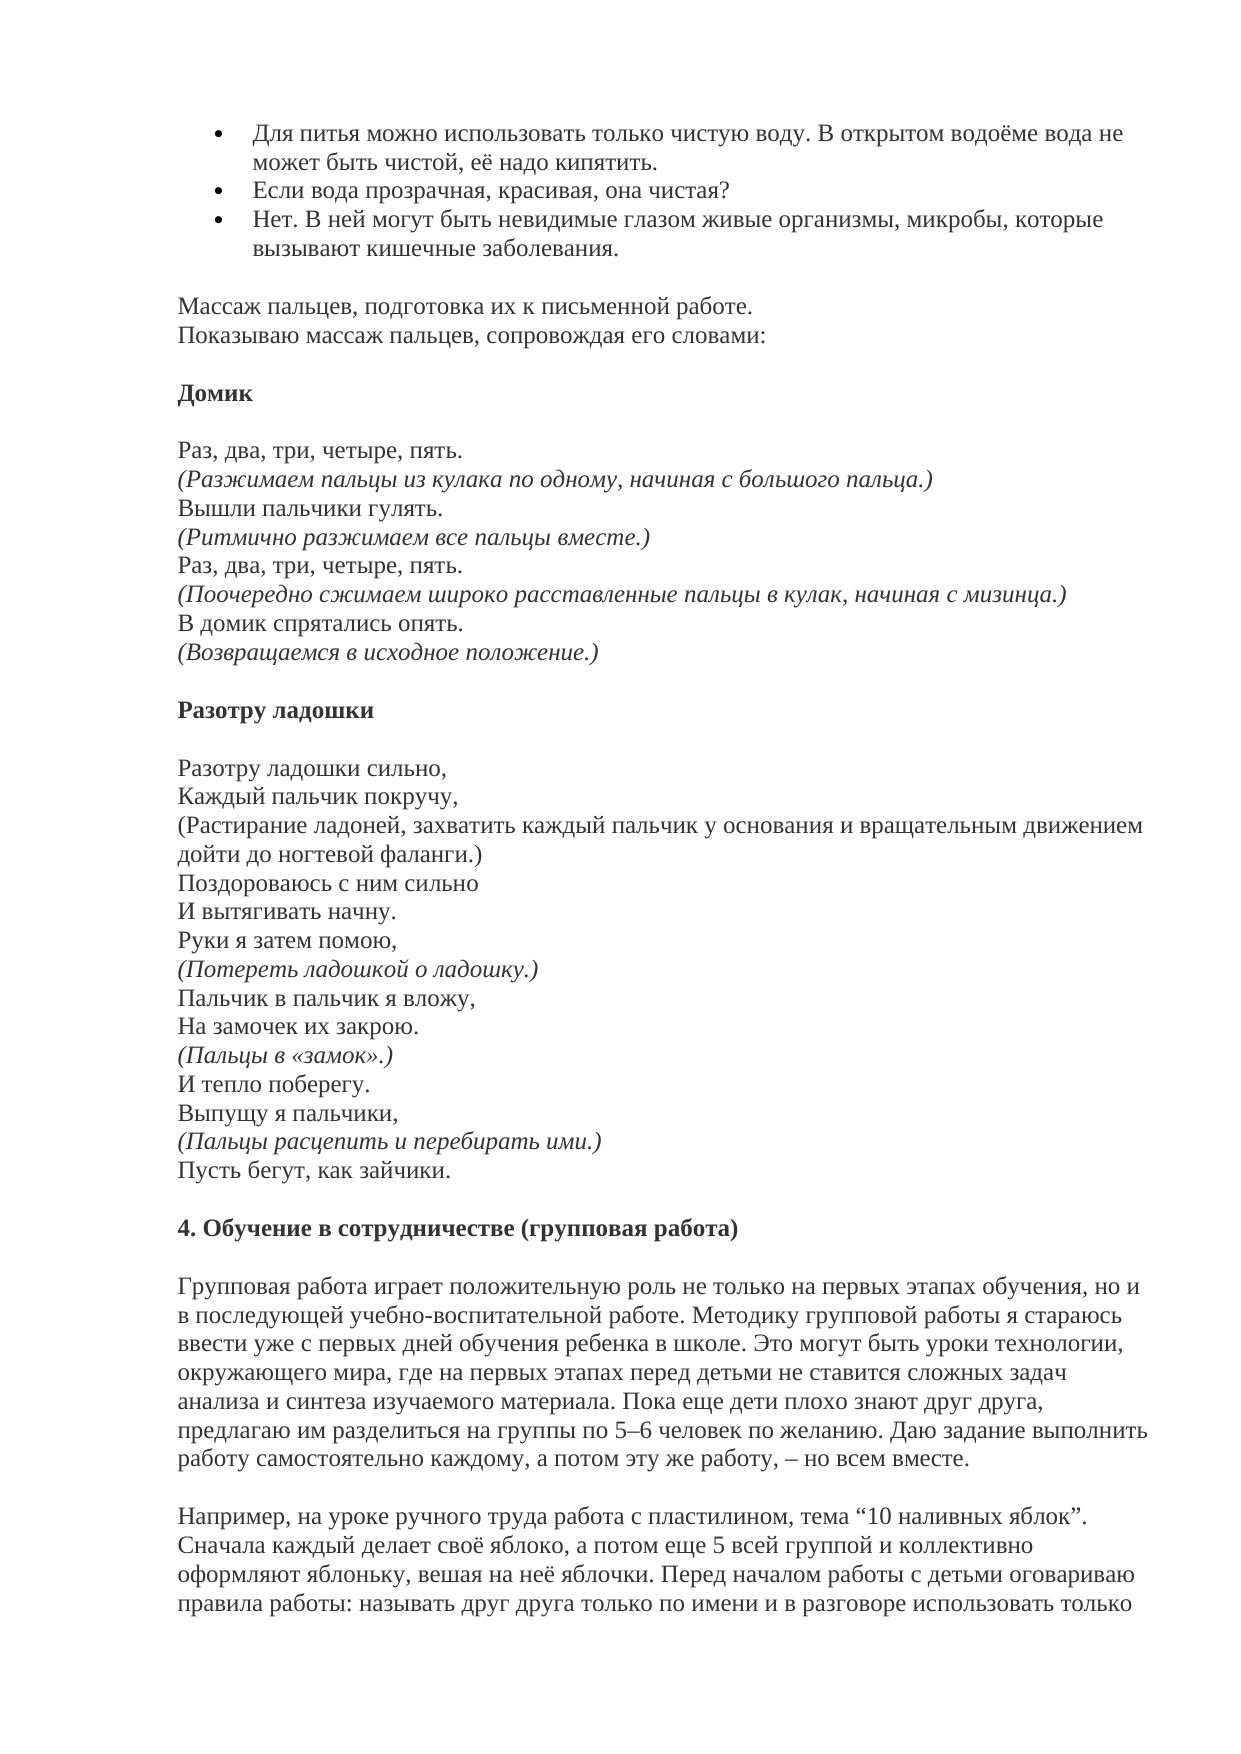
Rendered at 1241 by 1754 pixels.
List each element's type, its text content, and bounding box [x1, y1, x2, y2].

list Нет. В ней могут быть невидимые глазом живые организмы, микробы, которые вызывают кишечные заболевания. [215, 204, 1152, 262]
text Массаж пальцев, подготовка их к письменной работе. Показываю массаж пальцев, сопровождая его словами: [177, 291, 1152, 348]
text Групповая работа играет положительную роль не только на первых этапах обучения, но и в последующей учебно-воспитательной работе. Методику групповой работы я стараюсь ввести уже с первых дней обучения ребенка в школе. Это могут быть уроки технологии, окружающего мира, где на первых этапах перед детьми не ставится сложных задач анализа и синтеза изучаемого материала. Пока еще дети плохо знают друг друга, предлагаю им разделиться на группы по 5–6 человек по желанию. Даю задание выполнить работу самостоятельно каждому, а потом эту же работу, – но всем вместе. [177, 1271, 1152, 1472]
text Раз, два, три, четыре, пять. (Разжимаем пальцы из кулака по одному, начиная с большого пальца.) Вышли пальчики гулять. (Ритмично разжимаем все пальцы вместе.) Раз, два, три, четыре, пять. (Поочередно сжимаем широко расставленные пальцы в кулак, начиная с мизинца.) В домик спрятались опять. (Возвращаемся в исходное положение.) [177, 436, 1152, 666]
text 4. Обучение в сотрудничестве (групповая работа) [177, 1213, 1152, 1242]
text Домик [177, 378, 1152, 406]
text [177, 1501, 1152, 1616]
text Разотру ладошки [177, 695, 1152, 723]
list Для питья можно использовать только чистую воду. В открытом водоёме вода не может быть чистой, её надо кипятить. [215, 118, 1152, 176]
list Если вода прозрачная, красивая, она чистая? [215, 176, 1152, 204]
text Разотру ладошки сильно, Каждый пальчик покручу, (Растирание ладоней, захватить каждый пальчик у основания и вращательным движением дойти до ногтевой фаланги.) Поздороваюсь с ним сильно И вытягивать начну. Руки я затем помою, (Потереть ладошкой о ладошку.) Пальчик в пальчик я вложу, На замочек их закрою. (Пальцы в «замок».) И тепло поберегу. Выпущу я пальчики, (Пальцы расцепить и перебирать ими.) Пусть бегут, как зайчики. [177, 753, 1152, 1184]
